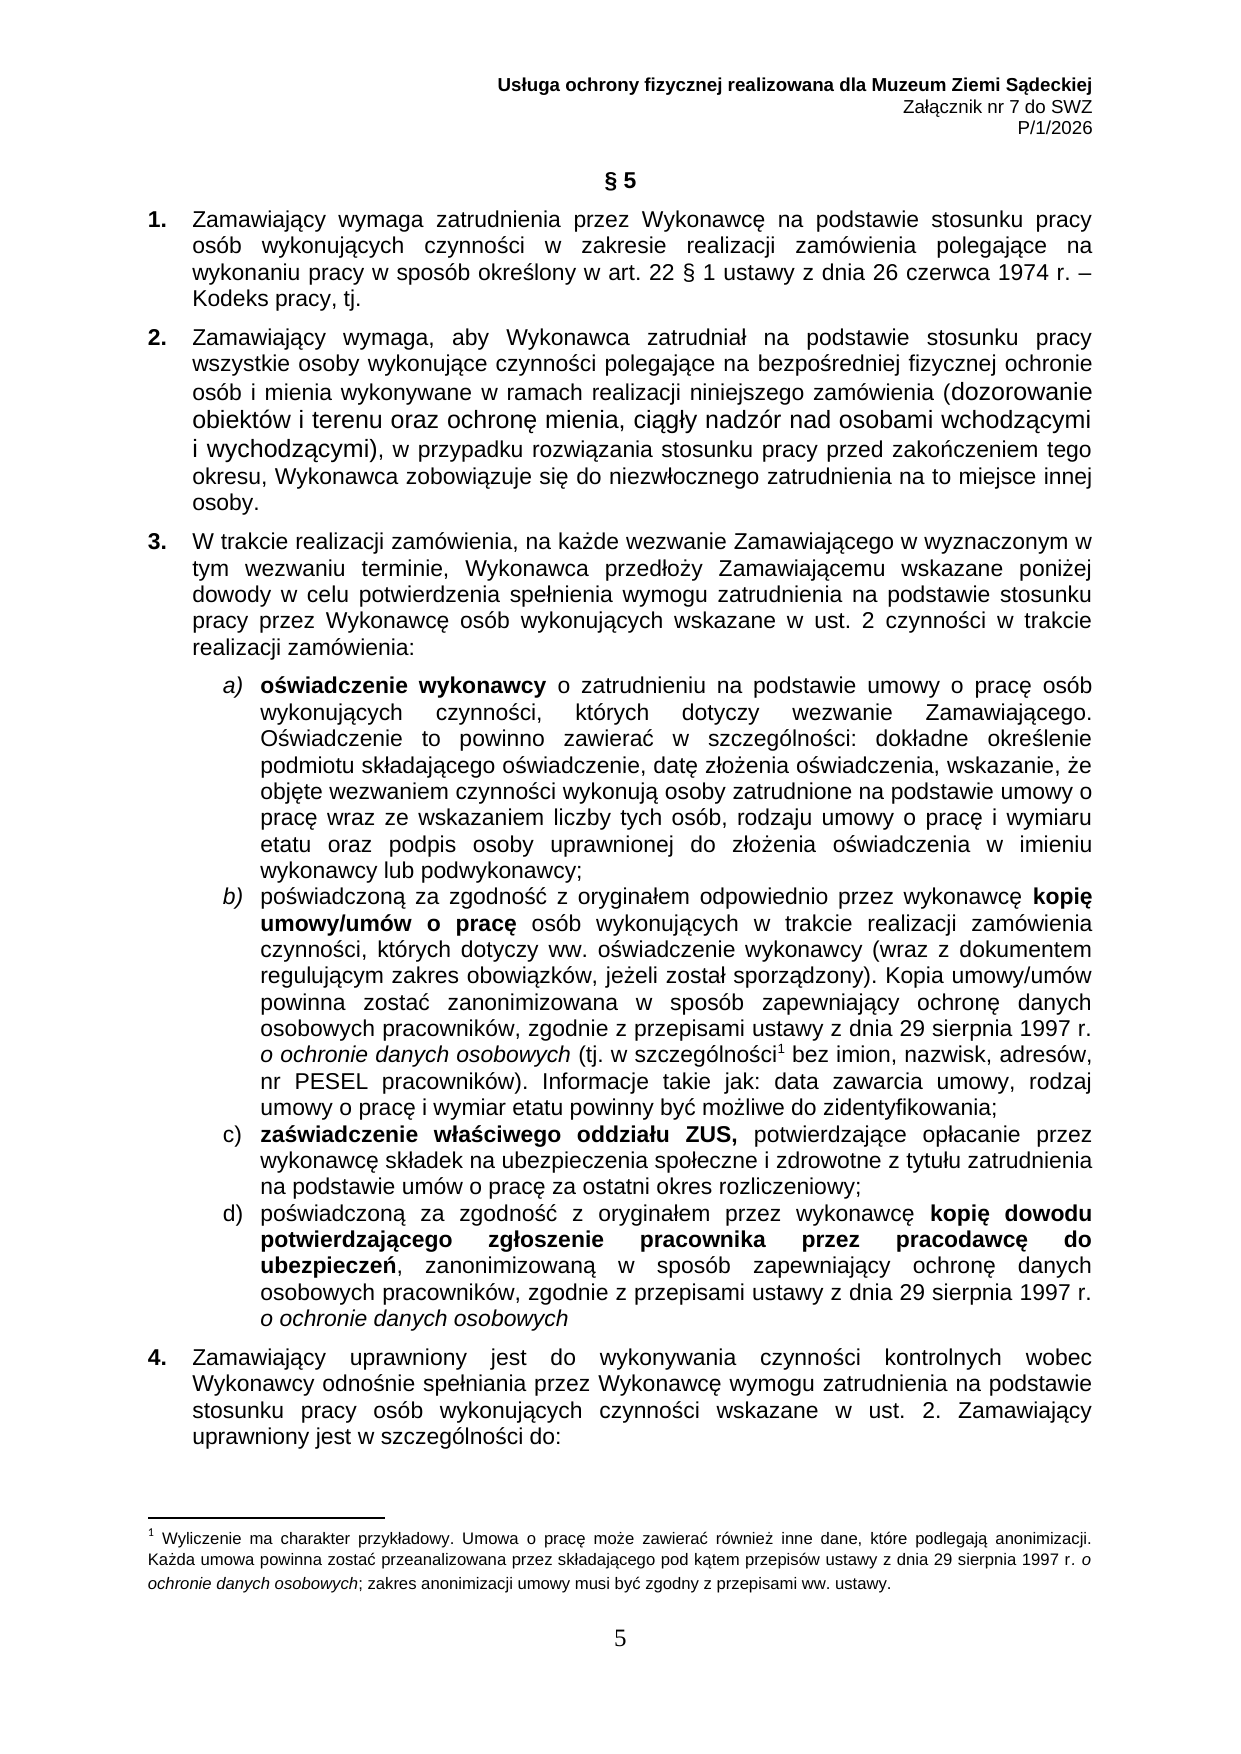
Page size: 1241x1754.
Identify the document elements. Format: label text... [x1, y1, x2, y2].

list oświadczenie wykonawcy o zatrudnieniu na podstawie umowy o pracę osób wykonujących czynności, których dotyczy wezwanie Zamawiającego. Oświadczenie to powinno zawierać w szczególności: dokładne określenie podmiotu składającego oświadczenie, datę złożenia oświadczenia, wskazanie, że objęte wezwaniem czynności wykonują osoby zatrudnione na podstawie umowy o pracę wraz ze wskazaniem liczby tych osób, rodzaju umowy o pracę i wymiaru etatu oraz podpis osoby uprawnionej do złożenia oświadczenia w imieniu wykonawcy lub podwykonawcy; [223, 672, 1092, 883]
list poświadczoną za zgodność z oryginałem odpowiednio przez wykonawcę kopię umowy/umów o pracę osób wykonujących w trakcie realizacji zamówienia czynności, których dotyczy ww. oświadczenie wykonawcy (wraz z dokumentem regulującym zakres obowiązków, jeżeli został sporządzony). Kopia umowy/umów powinna zostać zanonimizowana w sposób zapewniający ochronę danych osobowych pracowników, zgodnie z przepisami ustawy z dnia 29 sierpnia 1997 r. o ochronie danych osobowych (tj. w szczególności bez imion, nazwisk, adresów, nr PESEL pracowników). Informacje takie jak: data zawarcia umowy, rodzaj umowy o pracę i wymiar etatu powinny być możliwe do zidentyfikowania; [223, 883, 1092, 1121]
text § 5 [148, 167, 1093, 194]
list W trakcie realizacji zamówienia, na każde wezwanie Zamawiającego w wyznaczonym w tym wezwaniu terminie, Wykonawca przedłoży Zamawiającemu wskazane poniżej dowody w celu potwierdzenia spełnienia wymogu zatrudnienia na podstawie stosunku pracy przez Wykonawcę osób wykonujących wskazane w ust. 2 czynności w trakcie realizacji zamówienia: [148, 528, 1092, 660]
list Zamawiający wymaga zatrudnienia przez Wykonawcę na podstawie stosunku pracy osób wykonujących czynności w zakresie realizacji zamówienia polegające na wykonaniu pracy w sposób określony w art. 22 § 1 ustawy z dnia 26 czerwca 1974 r. – Kodeks pracy, tj. [148, 206, 1092, 312]
list Zamawiający wymaga, aby Wykonawca zatrudniał na podstawie stosunku pracy wszystkie osoby wykonujące czynności polegające na bezpośredniej fizycznej ochronie osób i mienia wykonywane w ramach realizacji niniejszego zamówienia (dozorowanie obiektów i terenu oraz ochronę mienia, ciągły nadzór nad osobami wchodzącymi i wychodzącymi), w przypadku rozwiązania stosunku pracy przed zakończeniem tego okresu, Wykonawca zobowiązuje się do niezwłocznego zatrudnienia na to miejsce innej osoby. [148, 324, 1092, 516]
list poświadczoną za zgodność z oryginałem przez wykonawcę kopię dowodu potwierdzającego zgłoszenie pracownika przez pracodawcę do ubezpieczeń, zanonimizowaną w sposób zapewniający ochronę danych osobowych pracowników, zgodnie z przepisami ustawy z dnia 29 sierpnia 1997 r. o ochronie danych osobowych [223, 1199, 1092, 1331]
list Zamawiający uprawniony jest do wykonywania czynności kontrolnych wobec Wykonawcy odnośnie spełniania przez Wykonawcę wymogu zatrudnienia na podstawie stosunku pracy osób wykonujących czynności wskazane w ust. 2. Zamawiający uprawniony jest w szczególności do: [148, 1344, 1092, 1449]
list zaświadczenie właściwego oddziału ZUS, potwierdzające opłacanie przez wykonawcę składek na ubezpieczenia społeczne i zdrowotne z tytułu zatrudnienia na podstawie umów o pracę za ostatni okres rozliczeniowy; [223, 1121, 1092, 1199]
